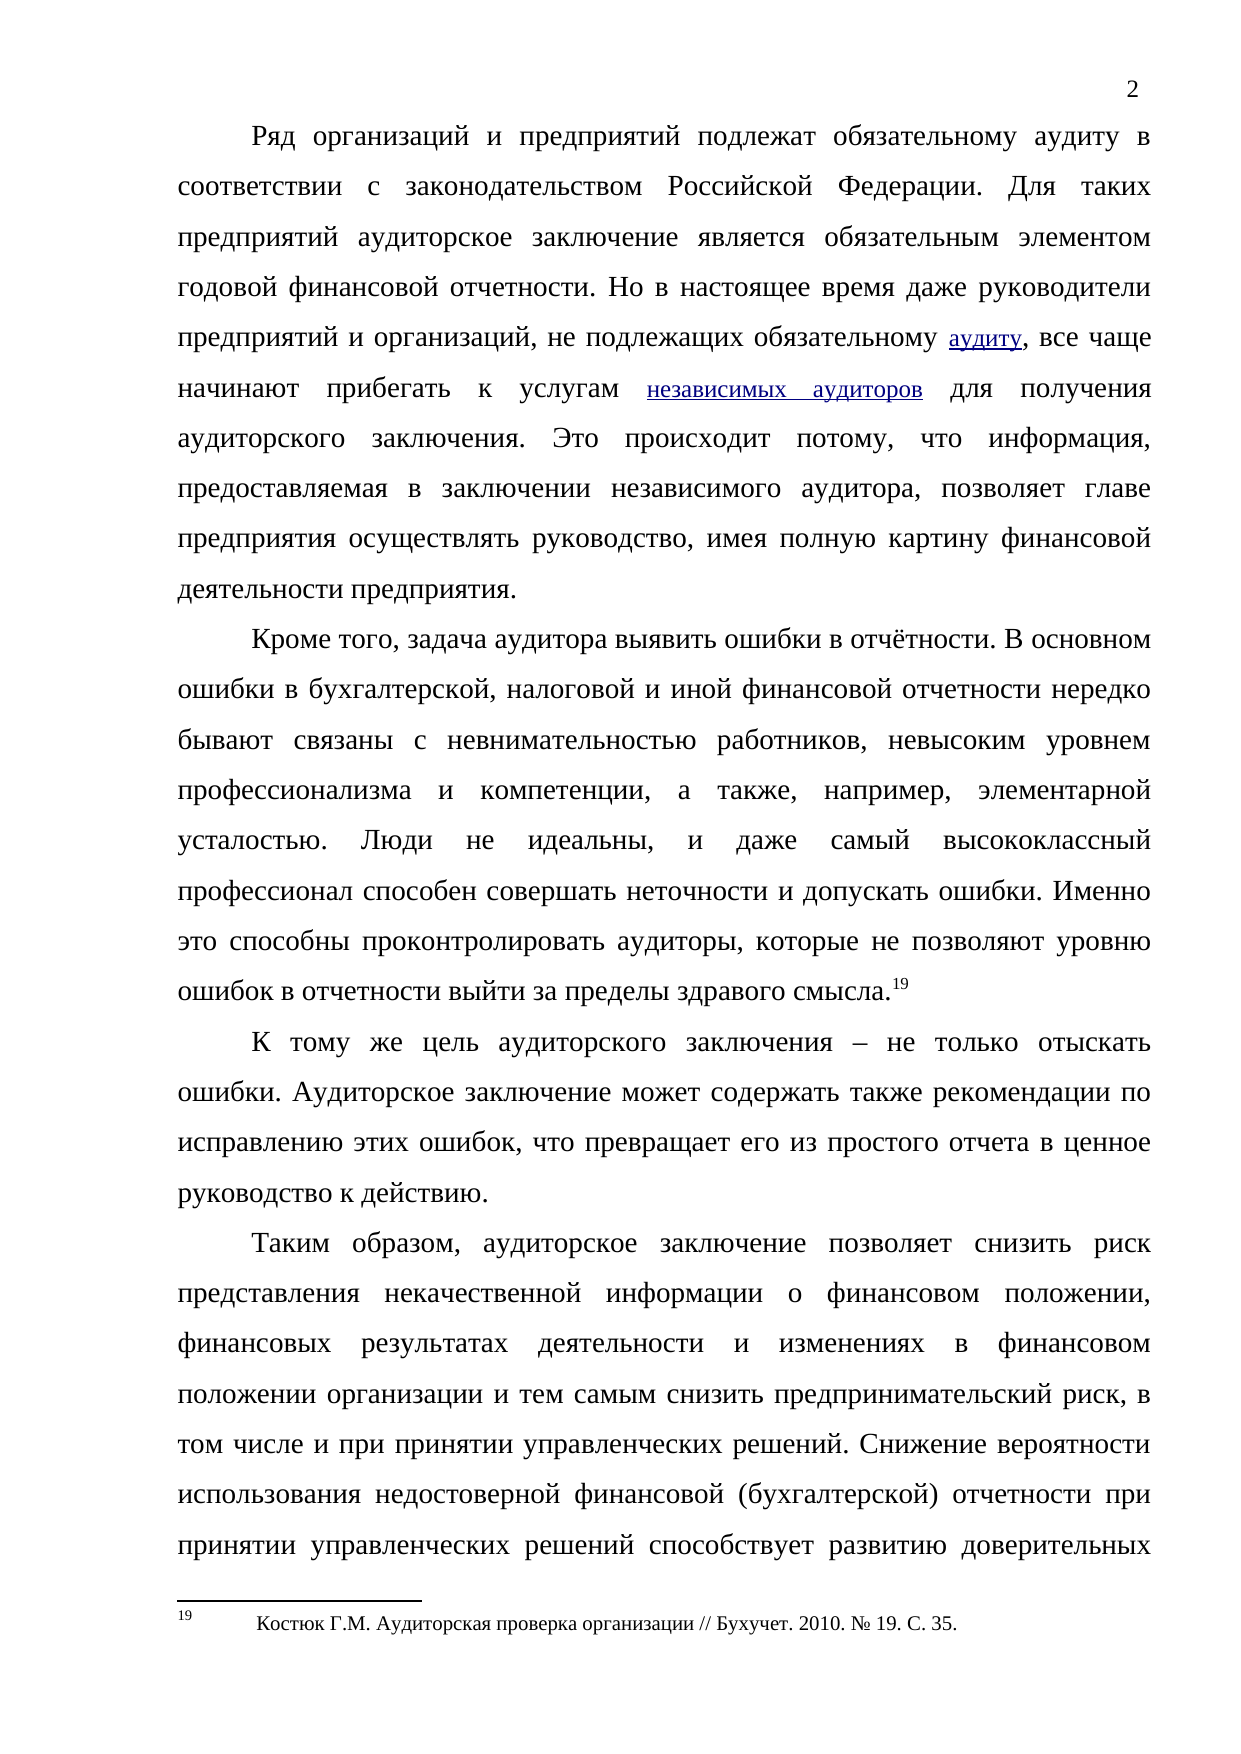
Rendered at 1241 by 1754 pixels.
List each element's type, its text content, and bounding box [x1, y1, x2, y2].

text К тому же цель аудиторского заключения – не только отыскать ошибки. Аудиторское заключение может содержать также рекомендации по исправлению этих ошибок, что превращает его из простого отчета в ценное руководство к действию. [177, 1024, 1152, 1208]
text Кроме того, задача аудитора выявить ошибки в отчётности. В основном ошибки в бухгалтерской, налоговой и иной финансовой отчетности нередко бывают связаны с невнимательностью работников, невысоким уровнем профессионализма и компетенции, а также, например, элементарной усталостью. Люди не идеальны, и даже самый высококлассный профессионал способен совершать неточности и допускать ошибки. Именно это способны проконтролировать аудиторы, которые не позволяют уровню ошибок в отчетности выйти за пределы здравого смысла. [177, 621, 1152, 1007]
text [177, 1225, 1152, 1560]
text Ряд организаций и предприятий подлежат обязательному аудиту в соответствии с законодательством Российской Федерации. Для таких предприятий аудиторское заключение является обязательным элементом годовой финансовой отчетности. Но в настоящее время даже руководители предприятий и организаций, не подлежащих обязательному аудиту, все чаще начинают прибегать к услугам независимых аудиторов для получения аудиторского заключения. Это происходит потому, что информация, предоставляемая в заключении независимого аудитора, позволяет главе предприятия осуществлять руководство, имея полную картину финансовой деятельности предприятия. [177, 118, 1152, 604]
